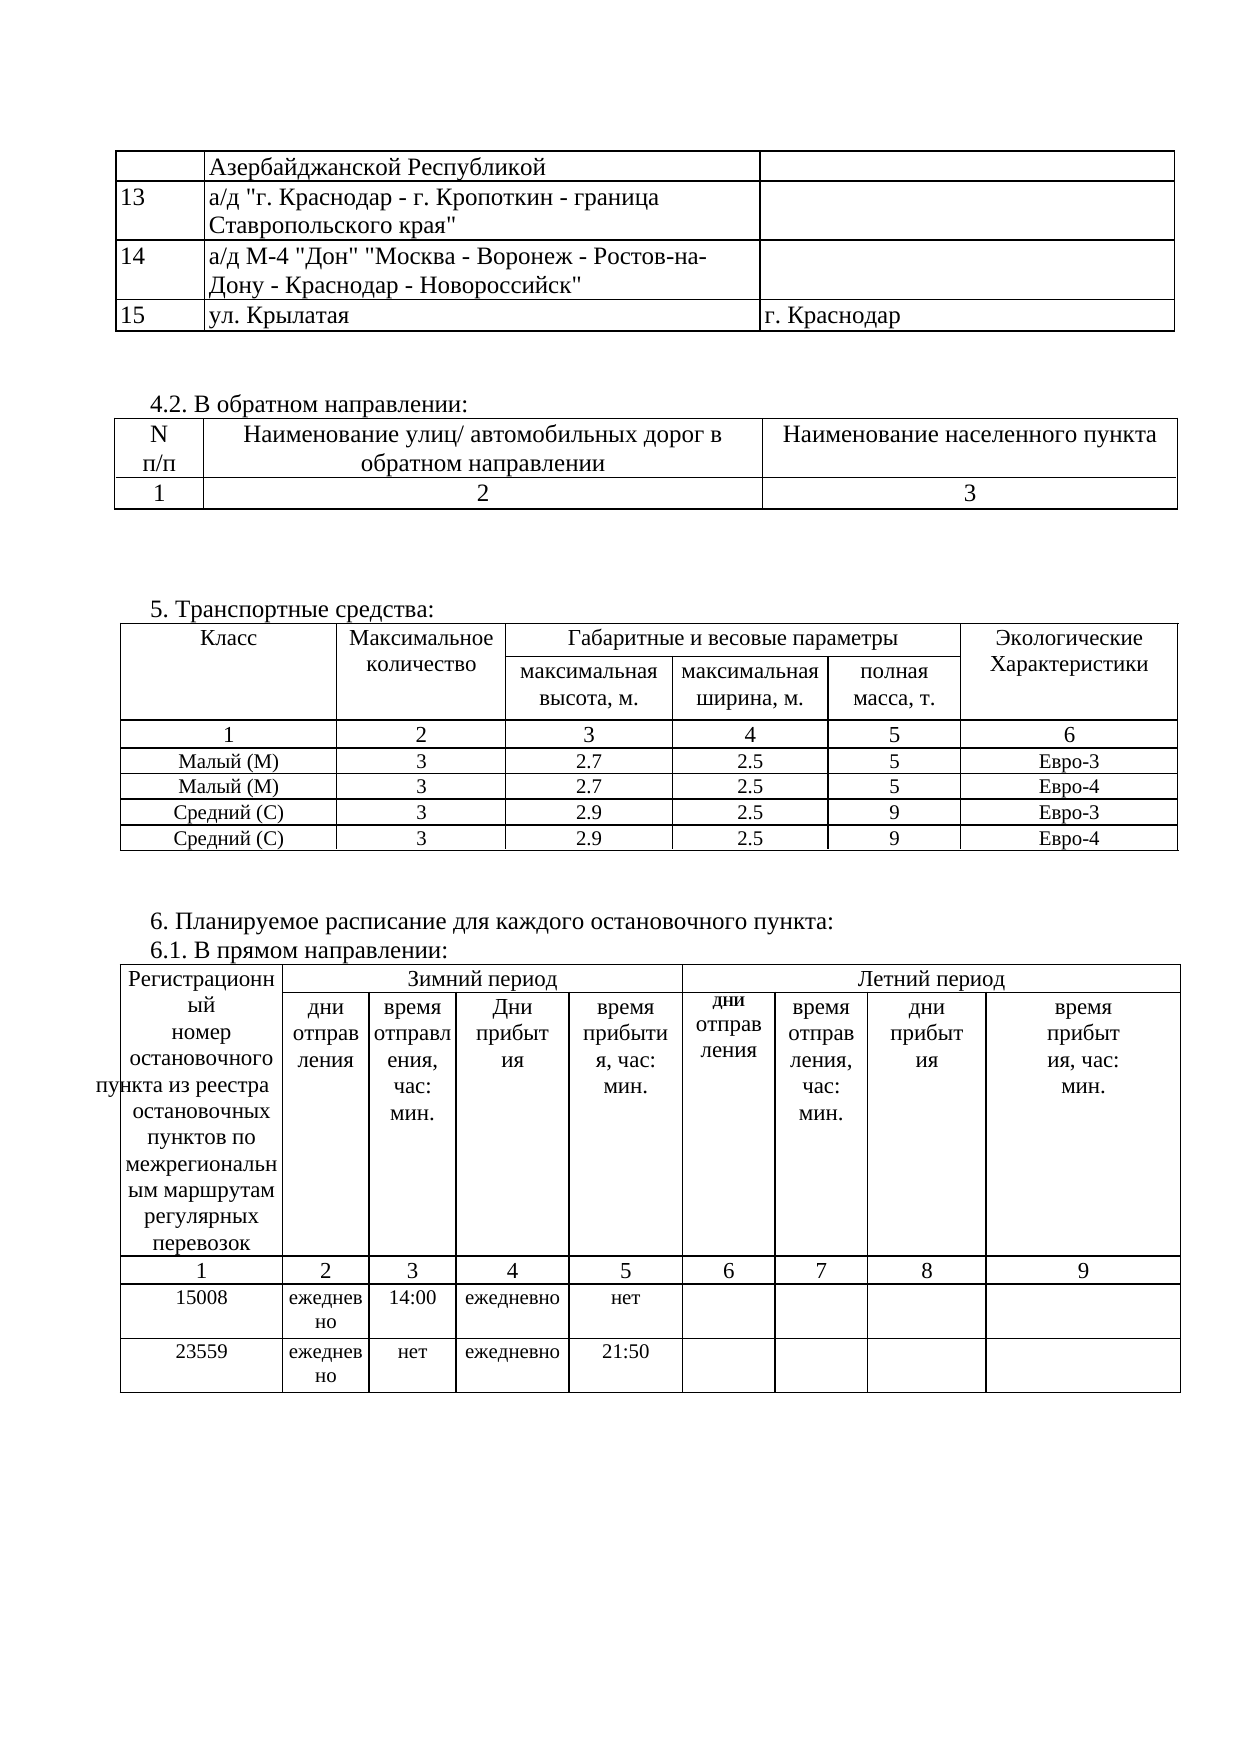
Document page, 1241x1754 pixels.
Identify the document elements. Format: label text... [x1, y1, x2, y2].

table_cell время отправ ления, час: мин. [776, 993, 867, 1255]
table_cell 5 [829, 749, 960, 773]
table_cell 21:50 [570, 1339, 682, 1392]
table_cell максимальная высота, м. [506, 657, 672, 719]
table_cell а/д "г. Краснодар - г. Кропоткин - граница Ставропольского края" [205, 182, 759, 239]
table_cell 23559 [121, 1339, 282, 1392]
table_cell 3 [506, 721, 672, 747]
table_header Максимальное количество [337, 624, 505, 719]
table_cell время прибыт ия, час: мин. [987, 993, 1180, 1255]
table_cell [761, 241, 1174, 298]
table_cell 2.7 [506, 774, 672, 798]
table_cell нет [370, 1339, 455, 1392]
table_header Наименование улиц/ автомобильных дорог в обратном направлении [204, 419, 762, 477]
table_cell 2.9 [506, 800, 672, 824]
text 4.2. В обратном направлении: [150, 389, 1090, 418]
table_cell Средний (С) [121, 800, 336, 824]
table_cell г. Краснодар [761, 300, 1174, 330]
text 6.1. В прямом направлении: [150, 935, 1090, 964]
table_header Класс [121, 624, 336, 719]
table_cell 2 [337, 721, 505, 747]
table_cell 2.5 [673, 826, 827, 849]
table_cell [761, 152, 1174, 180]
table_header Экологические Характеристики [961, 624, 1177, 719]
table_cell 9 [987, 1257, 1180, 1283]
table_cell 3 [370, 1257, 455, 1283]
table_cell 4 [673, 721, 827, 747]
table_cell 9 [829, 826, 960, 849]
table_cell Малый (М) [121, 774, 336, 798]
table_cell 2.5 [673, 800, 827, 824]
table_cell 3 [337, 800, 505, 824]
table_cell ежедневно [457, 1285, 568, 1337]
table_cell 4 [457, 1257, 568, 1283]
table_cell дни отправ ления [283, 993, 368, 1255]
table_cell полная масса, т. [829, 657, 960, 719]
table_cell ежедневно [283, 1285, 368, 1337]
table_cell Евро-3 [961, 800, 1177, 824]
table_cell 3 [763, 477, 1177, 508]
table_cell Средний (С) [121, 826, 336, 849]
table_cell 2.7 [506, 749, 672, 773]
table_cell [761, 182, 1174, 239]
table_cell 3 [337, 749, 505, 773]
table_cell 8 [868, 1257, 985, 1283]
table_cell Евро-4 [961, 774, 1177, 798]
text 5. Транспортные средства: [150, 594, 1090, 622]
text 6. Планируемое расписание для каждого остановочного пункта: [150, 906, 1090, 935]
table_cell 1 [121, 721, 336, 747]
table_cell 14 [117, 241, 204, 298]
table_cell максимальная ширина, м. [673, 657, 827, 719]
table_cell [987, 1339, 1180, 1392]
table_cell [683, 1285, 774, 1337]
table_cell Евро-4 [961, 826, 1177, 849]
table_cell 1 [121, 1257, 282, 1283]
table_header Наименование населенного пункта [763, 419, 1177, 477]
table_cell ул. Крылатая [205, 300, 759, 330]
table_cell 2.9 [506, 826, 672, 849]
table_cell 1 [115, 478, 203, 508]
table_cell 5 [829, 774, 960, 798]
table_cell Малый (М) [121, 749, 336, 773]
table_cell 5 [829, 721, 960, 747]
table_cell [868, 1285, 985, 1337]
table_cell Дни прибыт ия [457, 993, 568, 1255]
table_cell нет [570, 1285, 682, 1337]
table_cell 2.5 [673, 774, 827, 798]
table_header N п/п [115, 419, 203, 477]
table_cell 6 [961, 721, 1177, 747]
table_cell время отправл ения, час: мин. [370, 993, 455, 1255]
table_cell время прибыти я, час: мин. [570, 993, 682, 1255]
table_cell 13 [117, 182, 204, 239]
table_cell 14:00 [370, 1285, 455, 1337]
table_cell 15008 [121, 1285, 282, 1337]
table_cell 2 [283, 1257, 368, 1283]
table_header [121, 965, 282, 1255]
table_cell [776, 1285, 867, 1337]
table_cell 3 [337, 774, 505, 798]
table_cell Евро-3 [961, 749, 1177, 773]
table_cell дни прибыт ия [868, 993, 985, 1255]
table_cell 7 [776, 1257, 867, 1283]
table_cell 5 [570, 1257, 682, 1283]
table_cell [205, 152, 759, 180]
table_header Габаритные и весовые параметры [506, 624, 960, 656]
table_cell 15 [117, 300, 204, 330]
table_cell ежедневно [283, 1339, 368, 1392]
table_cell [683, 1339, 774, 1392]
table_cell 6 [683, 1257, 774, 1283]
table_cell [776, 1339, 867, 1392]
table_cell 12 [117, 152, 204, 180]
table_cell [868, 1339, 985, 1392]
table_cell ДНИ отправ ления [683, 993, 774, 1255]
table_header Летний период [683, 965, 1180, 992]
table_cell 3 [337, 826, 505, 849]
table_cell а/д М-4 "Дон" "Москва - Воронеж - Ростов-на-Дону - Краснодар - Новороссийск" [205, 241, 759, 298]
table_cell 9 [829, 800, 960, 824]
table_cell 2 [204, 478, 762, 508]
table_header Зимний период [283, 965, 682, 992]
table_cell ежедневно [457, 1339, 568, 1392]
table_cell 2.5 [673, 749, 827, 773]
table_cell [987, 1285, 1180, 1337]
